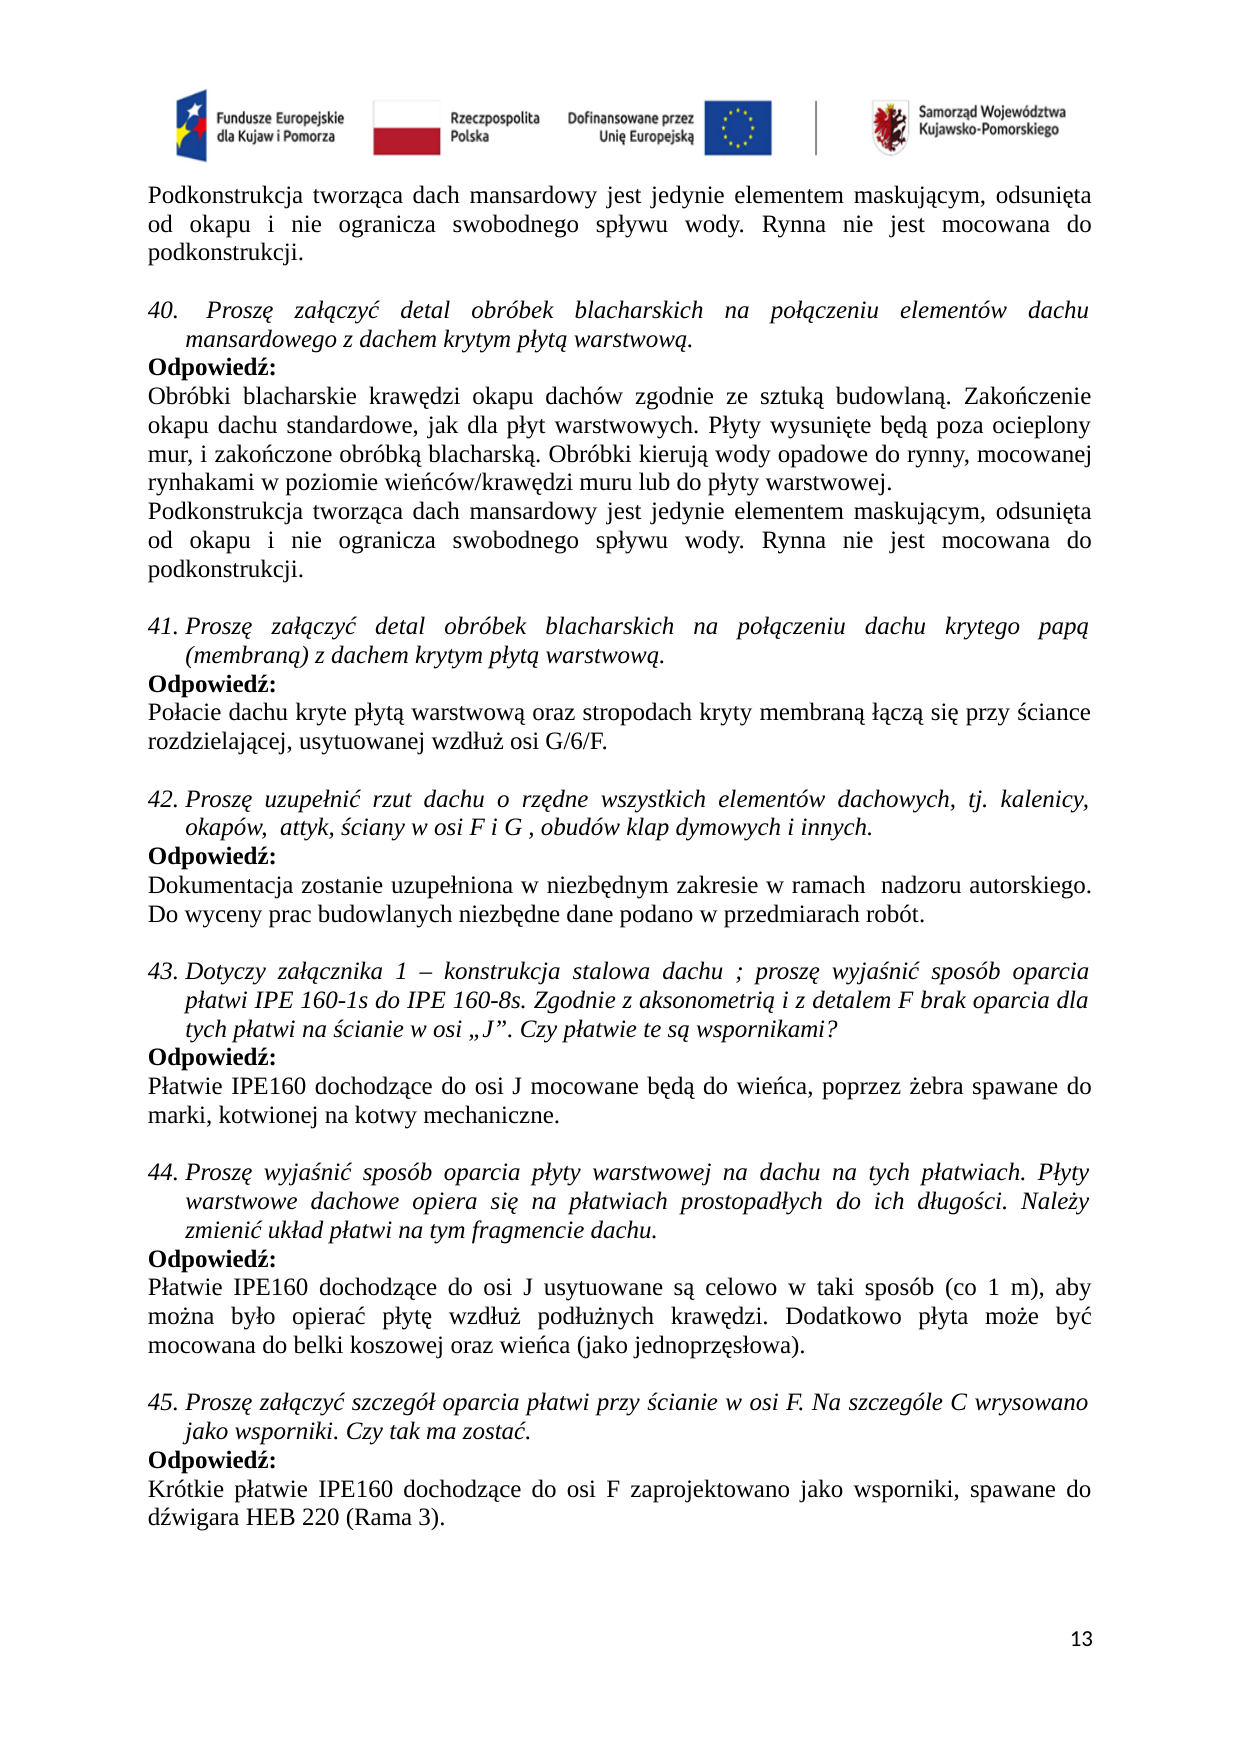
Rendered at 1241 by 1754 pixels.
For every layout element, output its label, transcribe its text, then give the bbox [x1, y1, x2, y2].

list Proszę uzupełnić rzut dachu o rzędne wszystkich elementów dachowych, tj. kalenicy, okapów, attyk, ściany w osi F i G , obudów klap dymowych i innych. [148, 784, 1093, 841]
list Proszę załączyć detal obróbek blacharskich na połączeniu elementów dachu mansardowego z dachem krytym płytą warstwową. [148, 295, 1093, 352]
text Płatwie IPE160 dochodzące do osi J mocowane będą do wieńca, poprzez żebra spawane do marki, kotwionej na kotwy mechaniczne. [148, 1071, 1093, 1129]
text Połacie dachu kryte płytą warstwową oraz stropodach kryty membraną łączą się przy ściance rozdzielającej, usytuowanej wzdłuż osi G/6/F. [148, 697, 1093, 755]
text Odpowiedź: [148, 1445, 1093, 1474]
text Podkonstrukcja tworząca dach mansardowy jest jedynie elementem maskującym, odsunięta od okapu i nie ogranicza swobodnego spływu wody. Rynna nie jest mocowana do podkonstrukcji. [148, 496, 1093, 582]
text Podkonstrukcja tworząca dach mansardowy jest jedynie elementem maskującym, odsunięta od okapu i nie ogranicza swobodnego spływu wody. Rynna nie jest mocowana do podkonstrukcji. [148, 180, 1093, 266]
picture [147, 73, 1093, 180]
list Proszę załączyć detal obróbek blacharskich na połączeniu dachu krytego papą (membraną) z dachem krytym płytą warstwową. [148, 611, 1093, 669]
list Proszę załączyć szczegół oparcia płatwi przy ścianie w osi F. Na szczególe C wrysowano jako wsporniki. Czy tak ma zostać. [148, 1387, 1093, 1445]
list Dotyczy załącznika 1 – konstrukcja stalowa dachu ; proszę wyjaśnić sposób oparcia płatwi IPE 160-1s do IPE 160-8s. Zgodnie z aksonometrią i z detalem F brak oparcia dla tych płatwi na ścianie w osi „J”. Czy płatwie te są wspornikami? [148, 956, 1093, 1042]
text Krótkie płatwie IPE160 dochodzące do osi F zaprojektowano jako wsporniki, spawane do dźwigara HEB 220 (Rama 3). [148, 1474, 1093, 1531]
text Obróbki blacharskie krawędzi okapu dachów zgodnie ze sztuką budowlaną. Zakończenie okapu dachu standardowe, jak dla płyt warstwowych. Płyty wysunięte będą poza ocieplony mur, i zakończone obróbką blacharską. Obróbki kierują wody opadowe do rynny, mocowanej rynhakami w poziomie wieńców/krawędzi muru lub do płyty warstwowej. [148, 381, 1093, 496]
text Odpowiedź: [148, 841, 1093, 870]
text Płatwie IPE160 dochodzące do osi J usytuowane są celowo w taki sposób (co 1 m), aby można było opierać płytę wzdłuż podłużnych krawędzi. Dodatkowo płyta może być mocowana do belki koszowej oraz wieńca (jako jednoprzęsłowa). [148, 1272, 1093, 1359]
list Proszę wyjaśnić sposób oparcia płyty warstwowej na dachu na tych płatwiach. Płyty warstwowe dachowe opiera się na płatwiach prostopadłych do ich długości. Należy zmienić układ płatwi na tym fragmencie dachu. [148, 1157, 1093, 1244]
text Odpowiedź: [148, 1042, 1093, 1071]
text Odpowiedź: [148, 669, 1093, 697]
text Odpowiedź: [148, 352, 1093, 381]
text Dokumentacja zostanie uzupełniona w niezbędnym zakresie w ramach nadzoru autorskiego. Do wyceny prac budowlanych niezbędne dane podano w przedmiarach robót. [148, 870, 1093, 927]
text Odpowiedź: [148, 1244, 1093, 1272]
